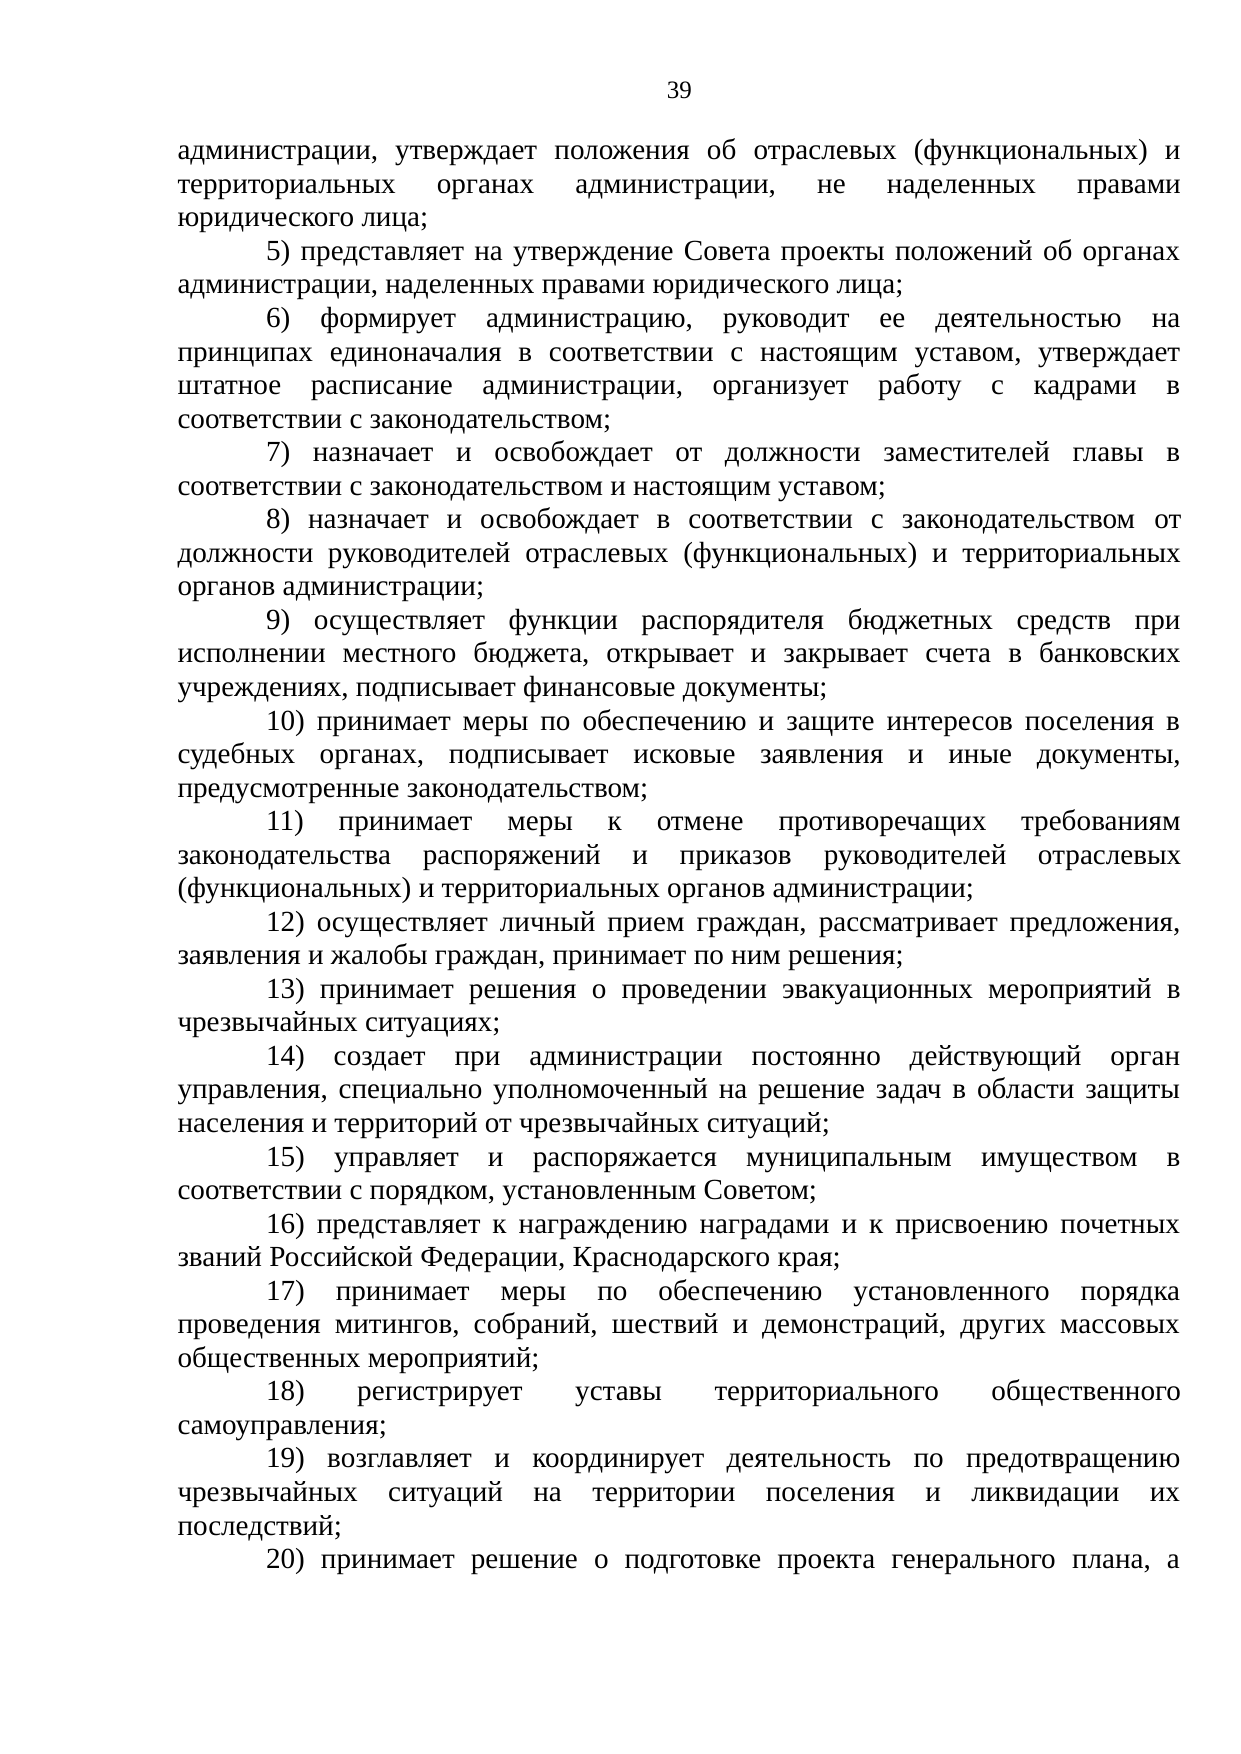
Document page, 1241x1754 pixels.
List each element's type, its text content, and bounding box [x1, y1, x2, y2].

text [177, 132, 1181, 233]
text 18) регистрирует уставы территориального общественного самоуправления; [177, 1373, 1181, 1441]
text 17) принимает меры по обеспечению установленного порядка проведения митингов, собраний, шествий и демонстраций, других массовых общественных мероприятий; [177, 1273, 1181, 1373]
text 6) формирует администрацию, руководит ее деятельностью на принципах единоначалия в соответствии с настоящим уставом, утверждает штатное расписание администрации, организует работу с кадрами в соответствии с законодательством; [177, 300, 1181, 434]
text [177, 1541, 1181, 1575]
text 14) создает при администрации постоянно действующий орган управления, специально уполномоченный на решение задач в области защиты населения и территорий от чрезвычайных ситуаций; [177, 1038, 1181, 1139]
text 19) возглавляет и координирует деятельность по предотвращению чрезвычайных ситуаций на территории поселения и ликвидации их последствий; [177, 1441, 1181, 1541]
text 8) назначает и освобождает в соответствии с законодательством от должности руководителей отраслевых (функциональных) и территориальных органов администрации; [177, 501, 1181, 602]
text 13) принимает решения о проведении эвакуационных мероприятий в чрезвычайных ситуациях; [177, 971, 1181, 1038]
text 12) осуществляет личный прием граждан, рассматривает предложения, заявления и жалобы граждан, принимает по ним решения; [177, 904, 1181, 971]
text 15) управляет и распоряжается муниципальным имуществом в соответствии с порядком, установленным Советом; [177, 1139, 1181, 1206]
text 7) назначает и освобождает от должности заместителей главы в соответствии с законодательством и настоящим уставом; [177, 434, 1181, 501]
text 5) представляет на утверждение Совета проекты положений об органах администрации, наделенных правами юридического лица; [177, 233, 1181, 300]
text 16) представляет к награждению наградами и к присвоению почетных званий Российской Федерации, Краснодарского края; [177, 1206, 1181, 1273]
text 9) осуществляет функции распорядителя бюджетных средств при исполнении местного бюджета, открывает и закрывает счета в банковских учреждениях, подписывает финансовые документы; [177, 602, 1181, 703]
text 11) принимает меры к отмене противоречащих требованиям законодательства распоряжений и приказов руководителей отраслевых (функциональных) и территориальных органов администрации; [177, 803, 1181, 904]
text 10) принимает меры по обеспечению и защите интересов поселения в судебных органах, подписывает исковые заявления и иные документы, предусмотренные законодательством; [177, 703, 1181, 803]
